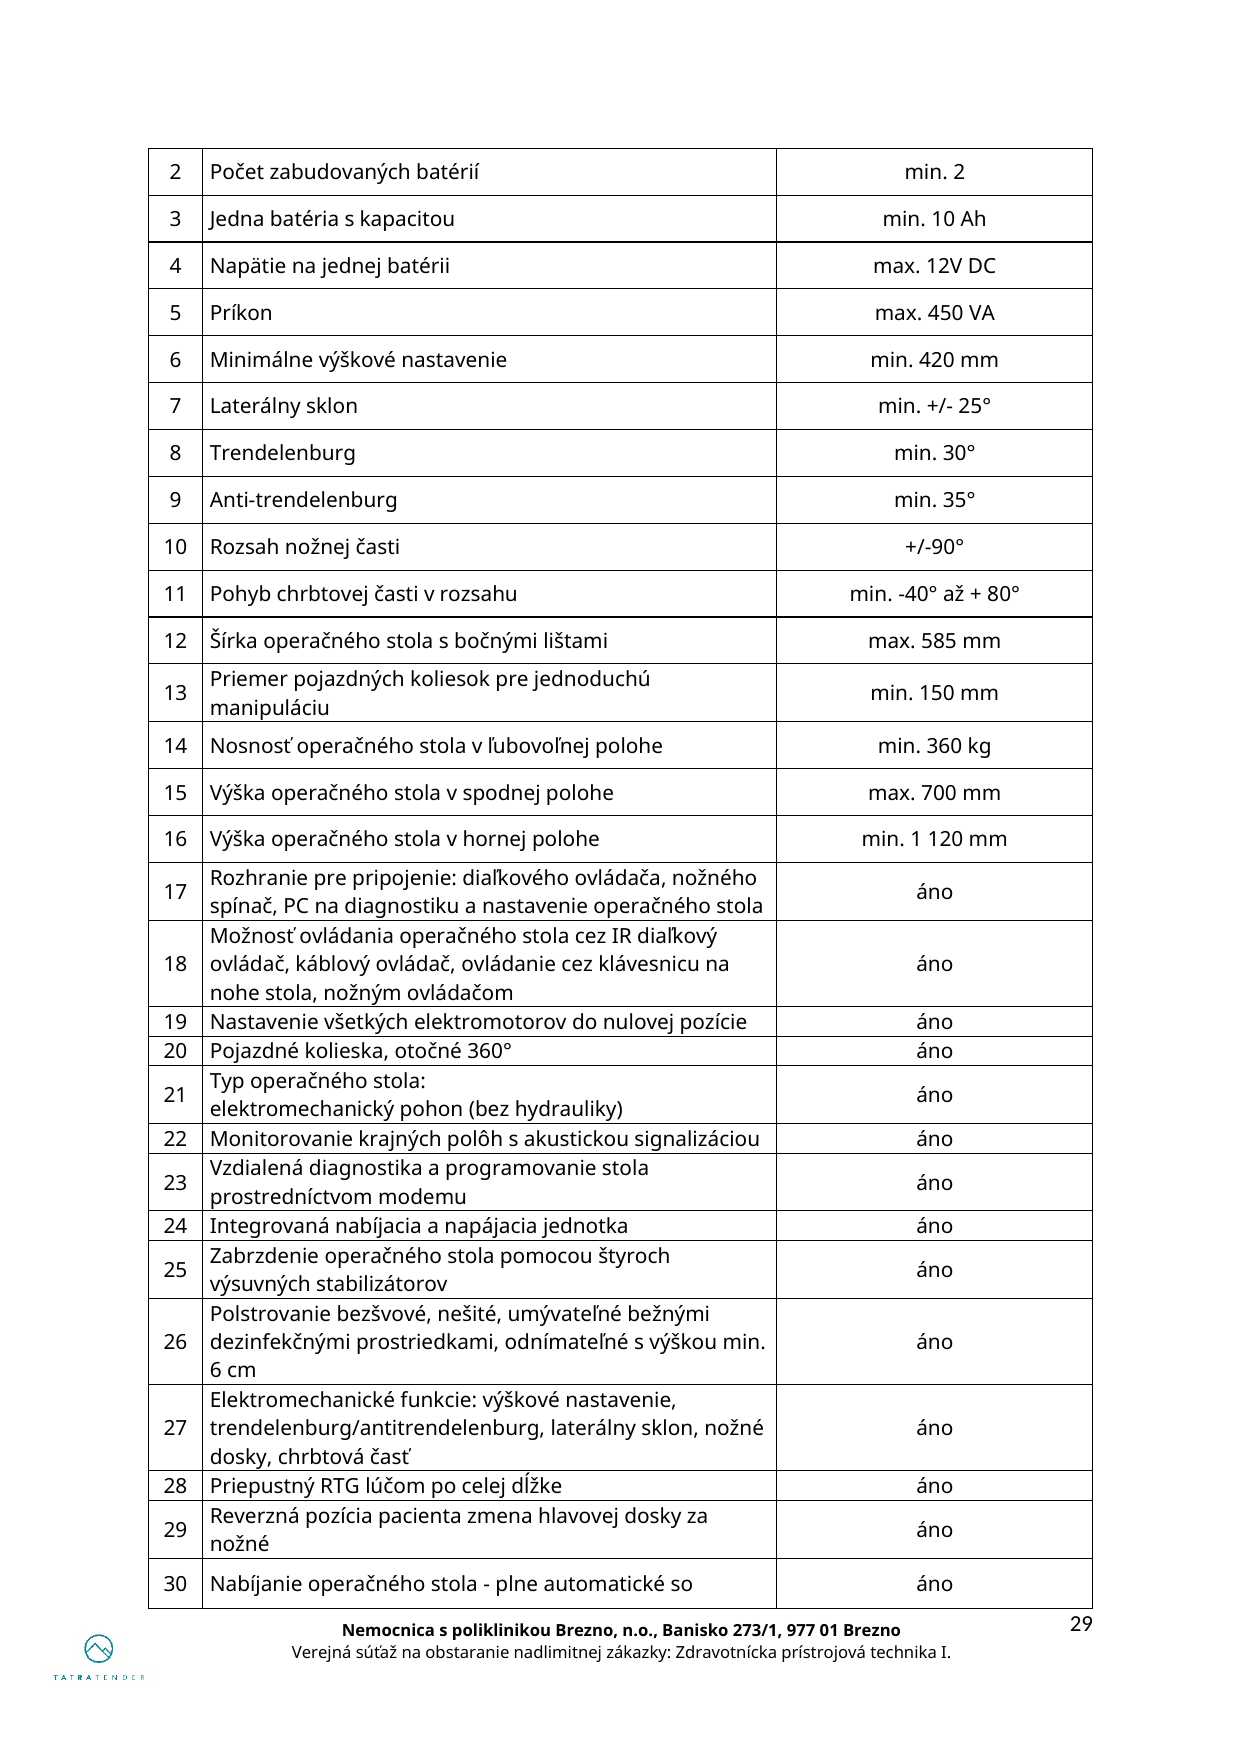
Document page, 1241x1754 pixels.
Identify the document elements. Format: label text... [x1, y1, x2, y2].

table_cell Trendelenburg [203, 430, 776, 476]
table_cell 14 [149, 722, 202, 768]
table_cell áno [777, 1037, 1092, 1065]
table_cell áno [777, 1385, 1092, 1470]
table_cell 26 [149, 1299, 202, 1384]
table_cell 9 [149, 477, 202, 523]
table_cell 29 [149, 1501, 202, 1558]
table_cell Elektromechanické funkcie: výškové nastavenie, trendelenburg/antitrendelenburg, laterálny sklon, nožné dosky, chrbtová časť [203, 1385, 776, 1470]
table_cell 10 [149, 524, 202, 569]
table_cell Nastavenie všetkých elektromotorov do nulovej pozície [203, 1007, 776, 1036]
table_cell 7 [149, 383, 202, 429]
table_cell áno [777, 1501, 1092, 1558]
table_cell Napätie na jednej batérii [203, 243, 776, 288]
table_cell Integrovaná nabíjacia a napájacia jednotka [203, 1211, 776, 1240]
table_cell Anti-trendelenburg [203, 477, 776, 523]
table_cell Priepustný RTG lúčom po celej dĺžke [203, 1471, 776, 1500]
table_cell +/-90° [777, 524, 1092, 569]
table_cell min. 420 mm [777, 336, 1092, 382]
table_cell max. 450 VA [777, 289, 1092, 335]
picture [32, 1610, 165, 1704]
table_cell áno [777, 1066, 1092, 1123]
table_cell 16 [149, 816, 202, 862]
table_cell 28 [149, 1471, 202, 1500]
table_cell 30 [149, 1559, 202, 1608]
table_cell áno [777, 921, 1092, 1006]
table_cell Rozsah nožnej časti [203, 524, 776, 569]
table_cell min. 150 mm [777, 664, 1092, 721]
table_cell Zabrzdenie operačného stola pomocou štyroch výsuvných stabilizátorov [203, 1241, 776, 1298]
table_cell 23 [149, 1154, 202, 1210]
table_cell áno [777, 1007, 1092, 1036]
table_cell 20 [149, 1037, 202, 1065]
table_cell max. 12V DC [777, 243, 1092, 288]
table_cell min. 30° [777, 430, 1092, 476]
table_cell Jedna batéria s kapacitou [203, 196, 776, 241]
table_cell 13 [149, 664, 202, 721]
table_cell min. 10 Ah [777, 196, 1092, 241]
table_cell áno [777, 1559, 1092, 1608]
table_cell 15 [149, 769, 202, 815]
table_cell min. 2 [777, 149, 1092, 194]
table_cell áno [777, 1299, 1092, 1384]
table_cell áno [777, 1211, 1092, 1240]
table_cell Príkon [203, 289, 776, 335]
table_cell 4 [149, 243, 202, 288]
table_cell áno [777, 1124, 1092, 1152]
table_cell 27 [149, 1385, 202, 1470]
table_cell 12 [149, 618, 202, 663]
table_cell Výška operačného stola v spodnej polohe [203, 769, 776, 815]
table_cell max. 700 mm [777, 769, 1092, 815]
table_cell max. 585 mm [777, 618, 1092, 663]
table_cell áno [777, 1154, 1092, 1210]
table_cell áno [777, 863, 1092, 920]
table_cell min. 35° [777, 477, 1092, 523]
table_cell Nabíjanie operačného stola - plne automatické so signalizáciou nabitia [203, 1559, 776, 1608]
table_cell Možnosť ovládania operačného stola cez IR diaľkový ovládač, káblový ovládač, ovládanie cez klávesnicu na nohe stola, nožným ovládačom [203, 921, 776, 1006]
table_cell 24 [149, 1211, 202, 1240]
table_cell áno [777, 1241, 1092, 1298]
table_cell Typ operačného stola: elektromechanický pohon (bez hydrauliky) [203, 1066, 776, 1123]
table_cell Rozhranie pre pripojenie: diaľkového ovládača, nožného spínač, PC na diagnostiku a nastavenie operačného stola [203, 863, 776, 920]
table_cell 6 [149, 336, 202, 382]
table_cell Šírka operačného stola s bočnými lištami [203, 618, 776, 663]
table_cell Nosnosť operačného stola v ľubovoľnej polohe [203, 722, 776, 768]
table_cell 2 [149, 149, 202, 194]
table_cell Monitorovanie krajných polôh s akustickou signalizáciou [203, 1124, 776, 1152]
table_cell min. -40° až + 80° [777, 571, 1092, 616]
table_cell Polstrovanie bezšvové, nešité, umývateľné bežnými dezinfekčnými prostriedkami, odnímateľné s výškou min. 6 cm [203, 1299, 776, 1384]
table_cell Priemer pojazdných koliesok pre jednoduchú manipuláciu [203, 664, 776, 721]
table_cell Pojazdné kolieska, otočné 360° [203, 1037, 776, 1065]
table_cell 11 [149, 571, 202, 616]
table_cell 18 [149, 921, 202, 1006]
table_cell min. +/- 25° [777, 383, 1092, 429]
table_cell 17 [149, 863, 202, 920]
table_cell Pohyb chrbtovej časti v rozsahu [203, 571, 776, 616]
table_cell min. 360 kg [777, 722, 1092, 768]
table_cell Minimálne výškové nastavenie [203, 336, 776, 382]
table_cell Počet zabudovaných batérií [203, 149, 776, 194]
table_cell Reverzná pozícia pacienta zmena hlavovej dosky za nožné [203, 1501, 776, 1558]
table_cell 21 [149, 1066, 202, 1123]
table_cell 5 [149, 289, 202, 335]
table_cell min. 1 120 mm [777, 816, 1092, 862]
table_cell Laterálny sklon [203, 383, 776, 429]
table_cell Vzdialená diagnostika a programovanie stola prostredníctvom modemu [203, 1154, 776, 1210]
table_cell 3 [149, 196, 202, 241]
table_cell 19 [149, 1007, 202, 1036]
table_cell 22 [149, 1124, 202, 1152]
table_cell 25 [149, 1241, 202, 1298]
table_cell 8 [149, 430, 202, 476]
table_cell áno [777, 1471, 1092, 1500]
table_cell Výška operačného stola v hornej polohe [203, 816, 776, 862]
